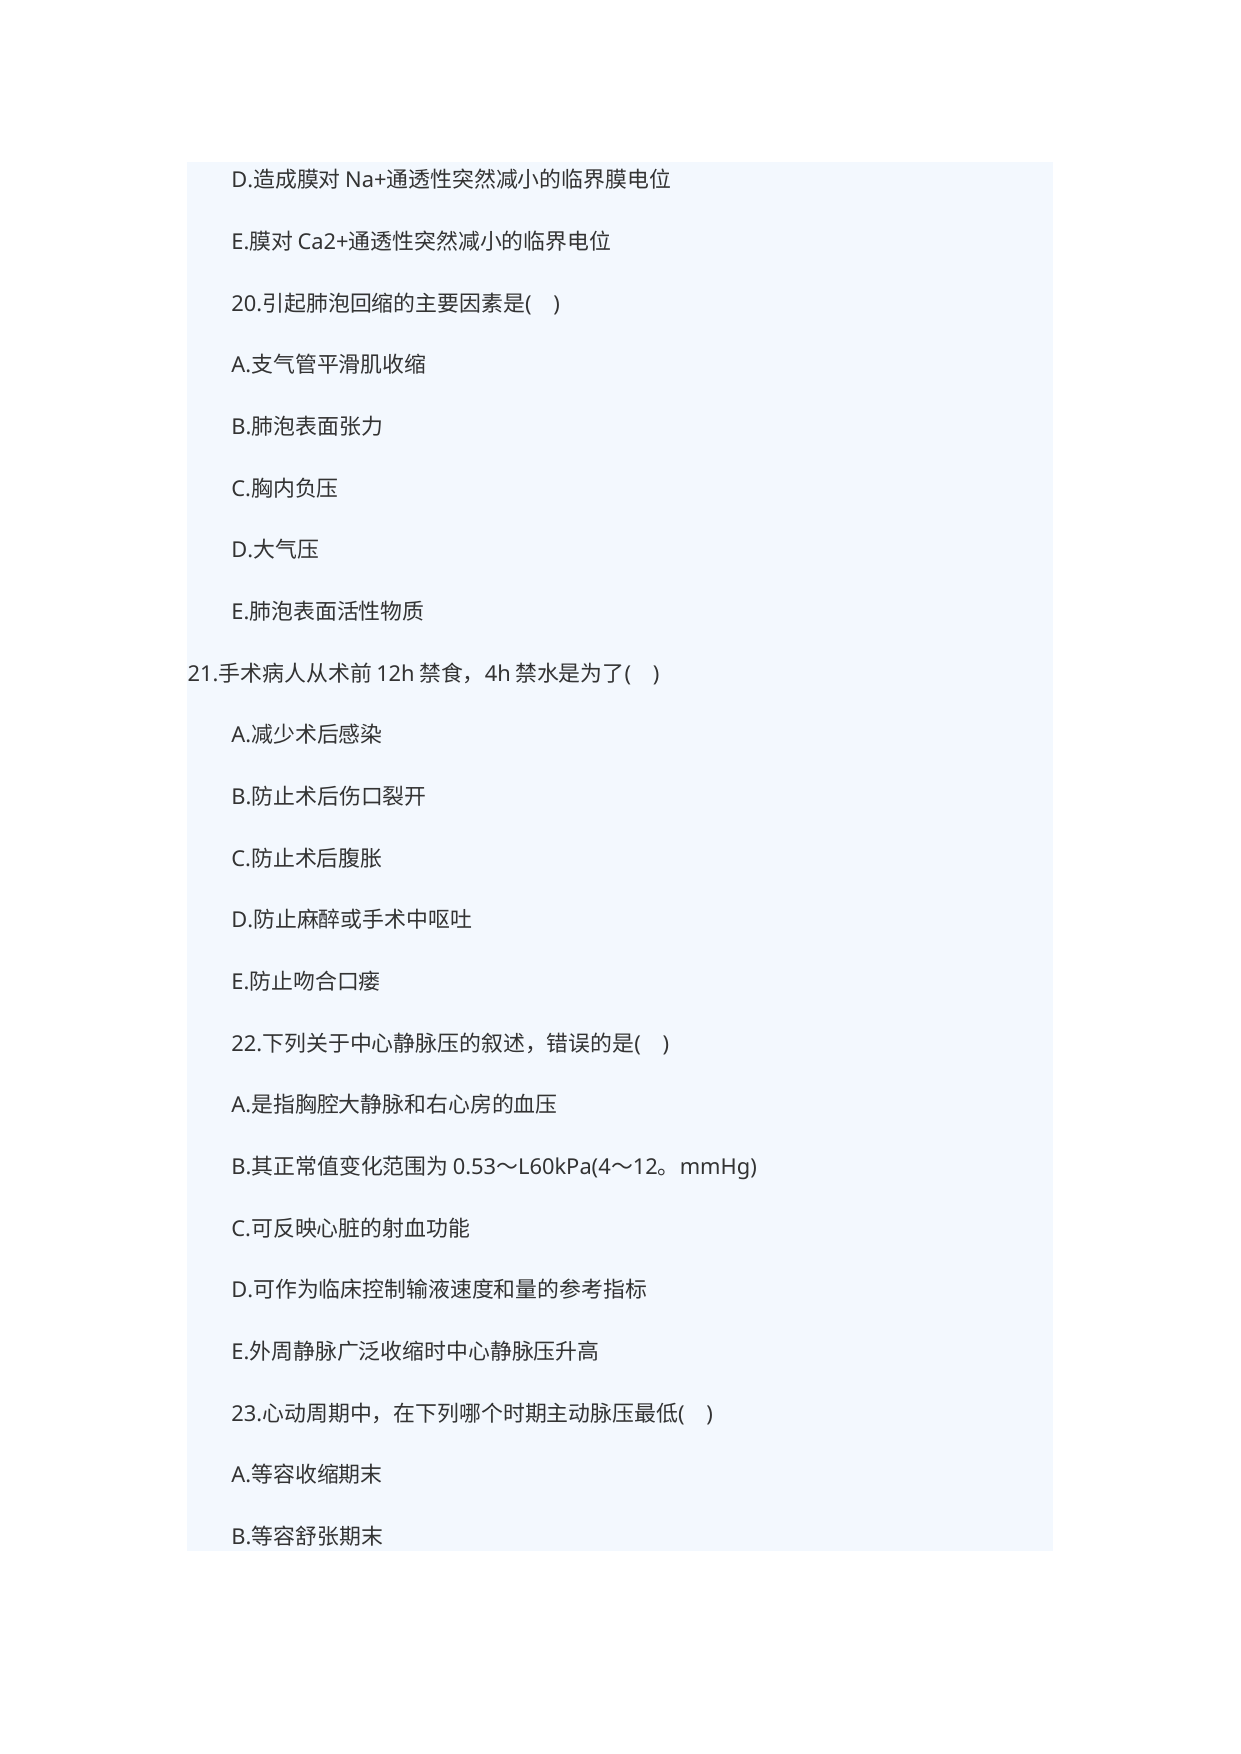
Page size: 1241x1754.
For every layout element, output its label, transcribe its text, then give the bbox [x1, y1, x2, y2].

text D.大气压 [187, 532, 1053, 564]
text E.外周静脉广泛收缩时中心静脉压升高 [187, 1334, 1053, 1366]
text C.胸内负压 [187, 470, 1053, 503]
text B.其正常值变化范围为0.53～L60kPa(4～12。mmHg) [187, 1149, 1053, 1181]
text D.造成膜对Na+通透性突然减小的临界膜电位 [187, 162, 1053, 194]
text D.可作为临床控制输液速度和量的参考指标 [187, 1272, 1053, 1304]
text 21.手术病人从术前12h禁食，4h禁水是为了( ) [187, 655, 1053, 688]
text 20.引起肺泡回缩的主要因素是( ) [187, 285, 1053, 318]
text C.防止术后腹胀 [187, 840, 1053, 873]
text A.支气管平滑肌收缩 [187, 347, 1053, 379]
text E.肺泡表面活性物质 [187, 594, 1053, 626]
text B.等容舒张期末 [187, 1519, 1053, 1551]
text A.是指胸腔大静脉和右心房的血压 [187, 1087, 1053, 1119]
text E.膜对Ca2+通透性突然减小的临界电位 [187, 224, 1053, 256]
text E.防止吻合口瘘 [187, 964, 1053, 996]
text C.可反映心脏的射血功能 [187, 1210, 1053, 1243]
text B.防止术后伤口裂开 [187, 779, 1053, 811]
text D.防止麻醉或手术中呕吐 [187, 902, 1053, 934]
text B.肺泡表面张力 [187, 409, 1053, 441]
text A.等容收缩期末 [187, 1457, 1053, 1489]
text 23.心动周期中，在下列哪个时期主动脉压最低( ) [187, 1395, 1053, 1428]
text 22.下列关于中心静脉压的叙述，错误的是( ) [187, 1025, 1053, 1058]
text A.减少术后感染 [187, 717, 1053, 749]
